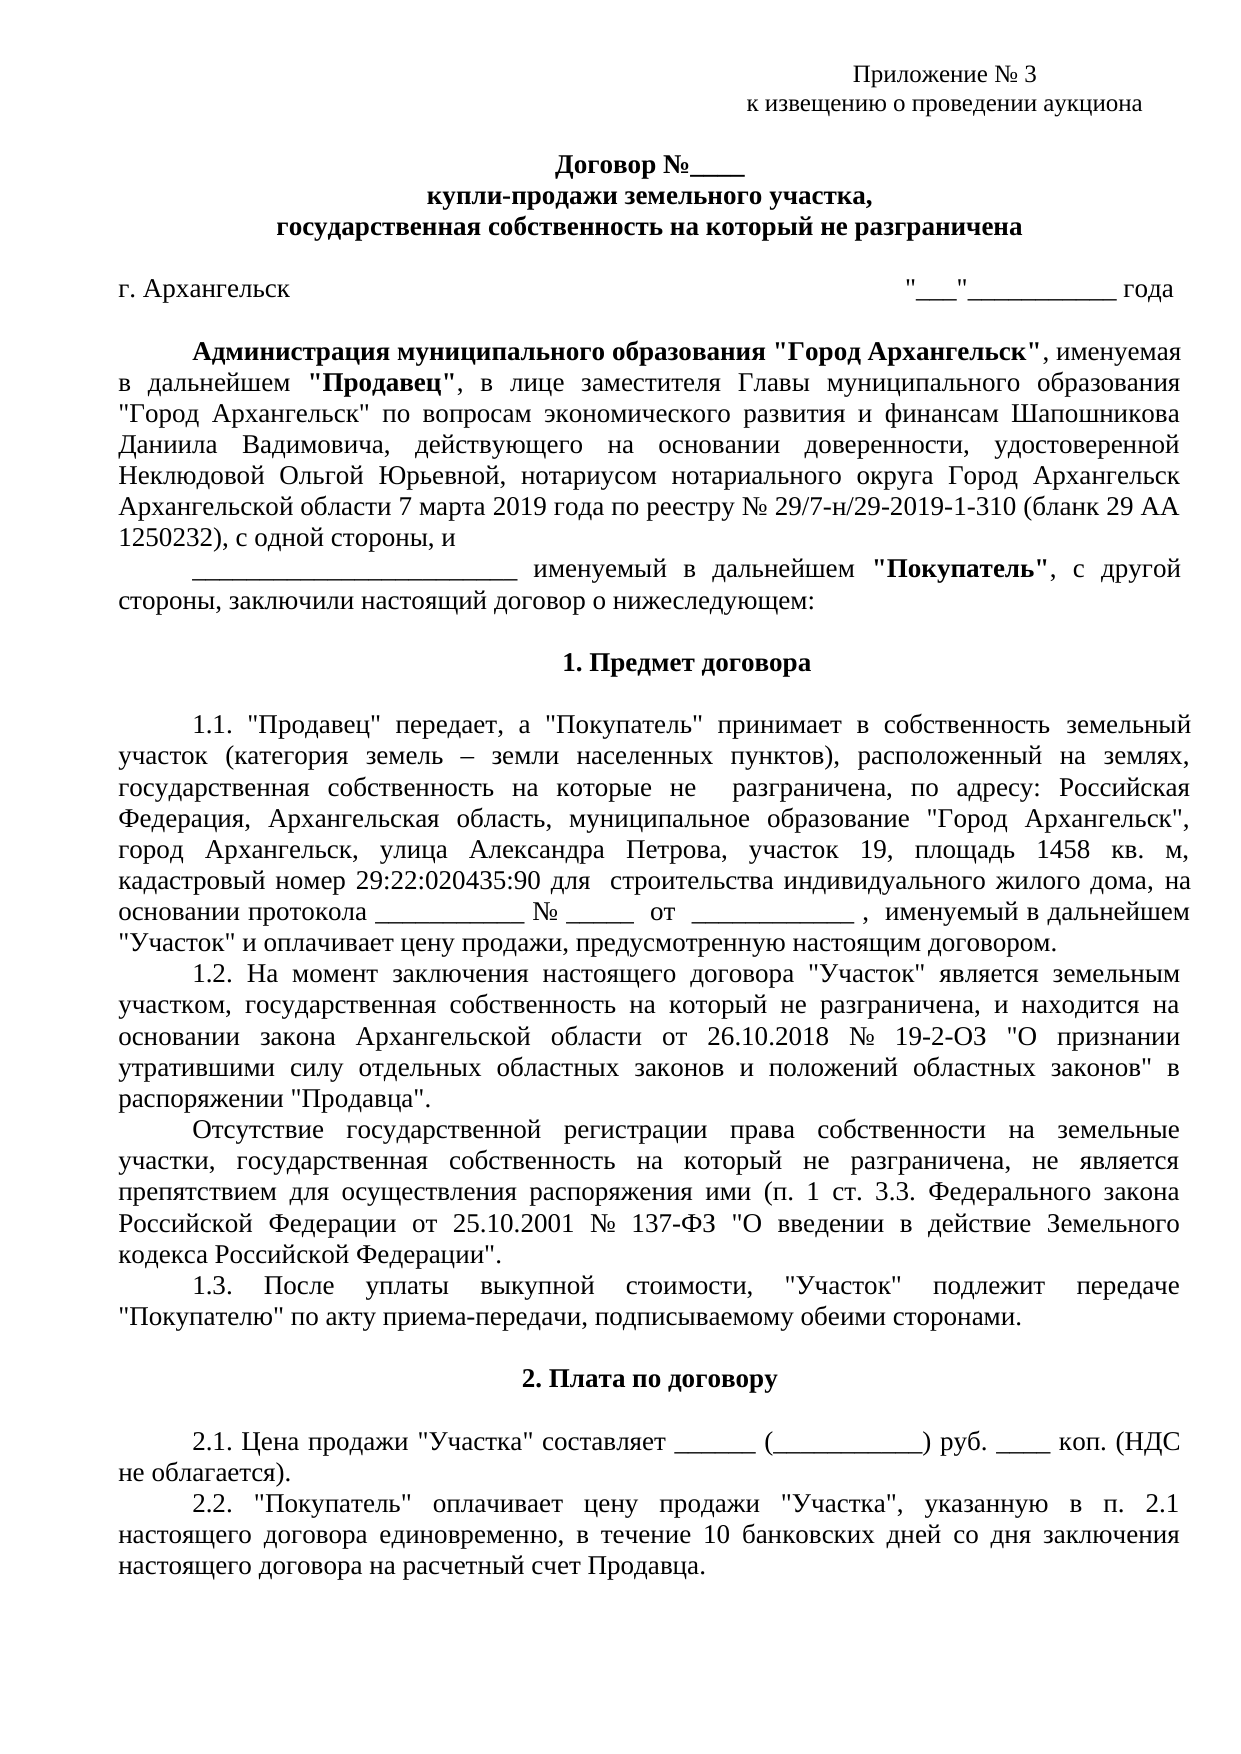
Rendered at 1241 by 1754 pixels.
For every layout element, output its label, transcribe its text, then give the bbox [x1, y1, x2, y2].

text 1.1. "Продавец" передает, а "Покупатель" принимает в собственность земельный участок (категория земель – земли населенных пунктов), расположенный на землях, государственная собственность на которые не разграничена, по адресу: Российская Федерация, Архангельская область, муниципальное образование "Город Архангельск", город Архангельск, улица Александра Петрова, участок 19, площадь 1458 кв. м, кадастровый номер 29:22:020435:90 для строительства индивидуального жилого дома, на основании протокола ___________ № _____ от ____________ , именуемый в дальнейшем "Участок" и оплачивает цену продажи, предусмотренную настоящим договором. [118, 708, 1191, 957]
text 1.2. На момент заключения настоящего договора "Участок" является земельным участком, государственная собственность на который не разграничена, и находится на основании закона Архангельской области от 26.10.2018 № 19-2-ОЗ "О признании утратившими силу отдельных областных законов и положений областных законов" в распоряжении "Продавца". [118, 957, 1181, 1113]
text 1. Предмет договора [118, 646, 1181, 677]
text к извещению о проведении аукциона [708, 88, 1181, 117]
text Отсутствие государственной регистрации права собственности на земельные участки, государственная собственность на который не разграничена, не является препятствием для осуществления распоряжения ими (п. 1 ст. 3.3. Федерального закона Российской Федерации от 25.10.2001 № 137-ФЗ "О введении в действие Земельного кодекса Российской Федерации". [118, 1113, 1181, 1269]
text Договор №____ [118, 148, 1181, 179]
text ________________________ именуемый в дальнейшем "Покупатель", с другой стороны, заключили настоящий договор о нижеследующем: [118, 553, 1181, 615]
text купли-продажи земельного участка, [118, 179, 1181, 210]
text Администрация муниципального образования "Город Архангельск", именуемая в дальнейшем "Продавец", в лице заместителя Главы муниципального образования "Город Архангельск" по вопросам экономического развития и финансам Шапошникова Даниила Вадимовича, действующего на основании доверенности, удостоверенной Неклюдовой Ольгой Юрьевной, нотариусом нотариального округа Город Архангельск Архангельской области 7 марта 2019 года по реестру № 29/7-н/29-2019-1-310 (бланк 29 АА 1250232), с одной стороны, и [118, 334, 1181, 553]
text г. Архангельск "___"___________ года [118, 272, 1181, 303]
text Приложение № 3 [708, 59, 1181, 88]
text 2.2. "Покупатель" оплачивает цену продажи "Участка", указанную в п. 2.1 настоящего договора единовременно, в течение 10 банковских дней со дня заключения настоящего договора на расчетный счет Продавца. [118, 1487, 1181, 1580]
text государственная собственность на который не разграничена [118, 210, 1181, 241]
text 2. Плата по договору [118, 1362, 1181, 1393]
text 2.1. Цена продажи "Участка" составляет ______ (___________) руб. ____ коп. (НДС не облагается). [118, 1425, 1181, 1487]
text 1.3. После уплаты выкупной стоимости, "Участок" подлежит передаче "Покупателю" по акту приема-передачи, подписываемому обеими сторонами. [118, 1269, 1181, 1331]
